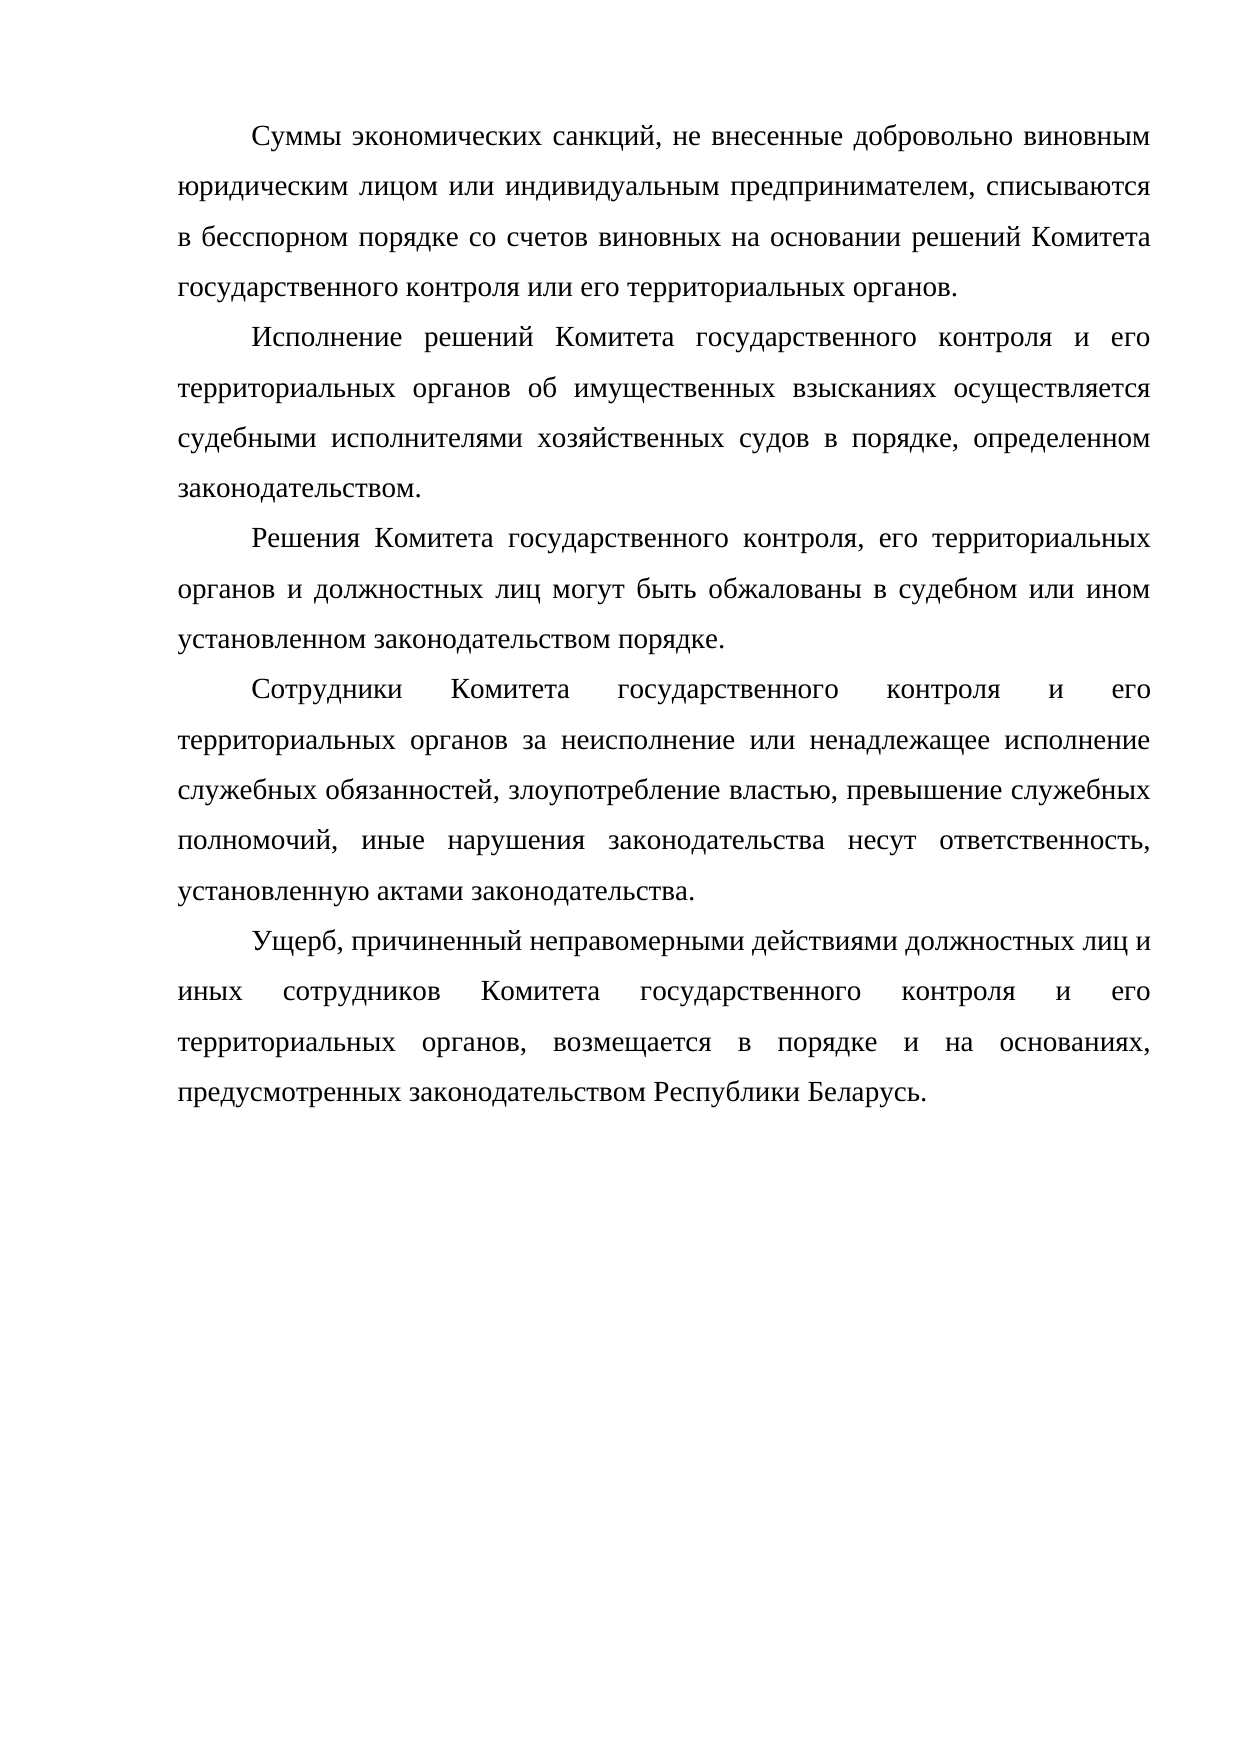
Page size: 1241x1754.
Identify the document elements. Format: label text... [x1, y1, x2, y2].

text Ущерб, причиненный неправомерными действиями должностных лиц и иных сотрудников Комитета государственного контроля и его территориальных органов, возмещается в порядке и на основаниях, предусмотренных законодательством Республики Беларусь. [177, 923, 1152, 1108]
text Сотрудники Комитета государственного контроля и его территориальных органов за неисполнение или ненадлежащее исполнение служебных обязанностей, злоупотребление властью, превышение служебных полномочий, иные нарушения законодательства несут ответственность, установленную актами законодательства. [177, 672, 1152, 906]
text Суммы экономических санкций, не внесенные добровольно виновным юридическим лицом или индивидуальным предпринимателем, списываются в бесспорном порядке со счетов виновных на основании решений Комитета государственного контроля или его территориальных органов. [177, 118, 1152, 303]
text Решения Комитета государственного контроля, его территориальных органов и должностных лиц могут быть обжалованы в судебном или ином установленном законодательством порядке. [177, 521, 1152, 655]
text Исполнение решений Комитета государственного контроля и его территориальных органов об имущественных взысканиях осуществляется судебными исполнителями хозяйственных судов в порядке, определенном законодательством. [177, 319, 1152, 504]
